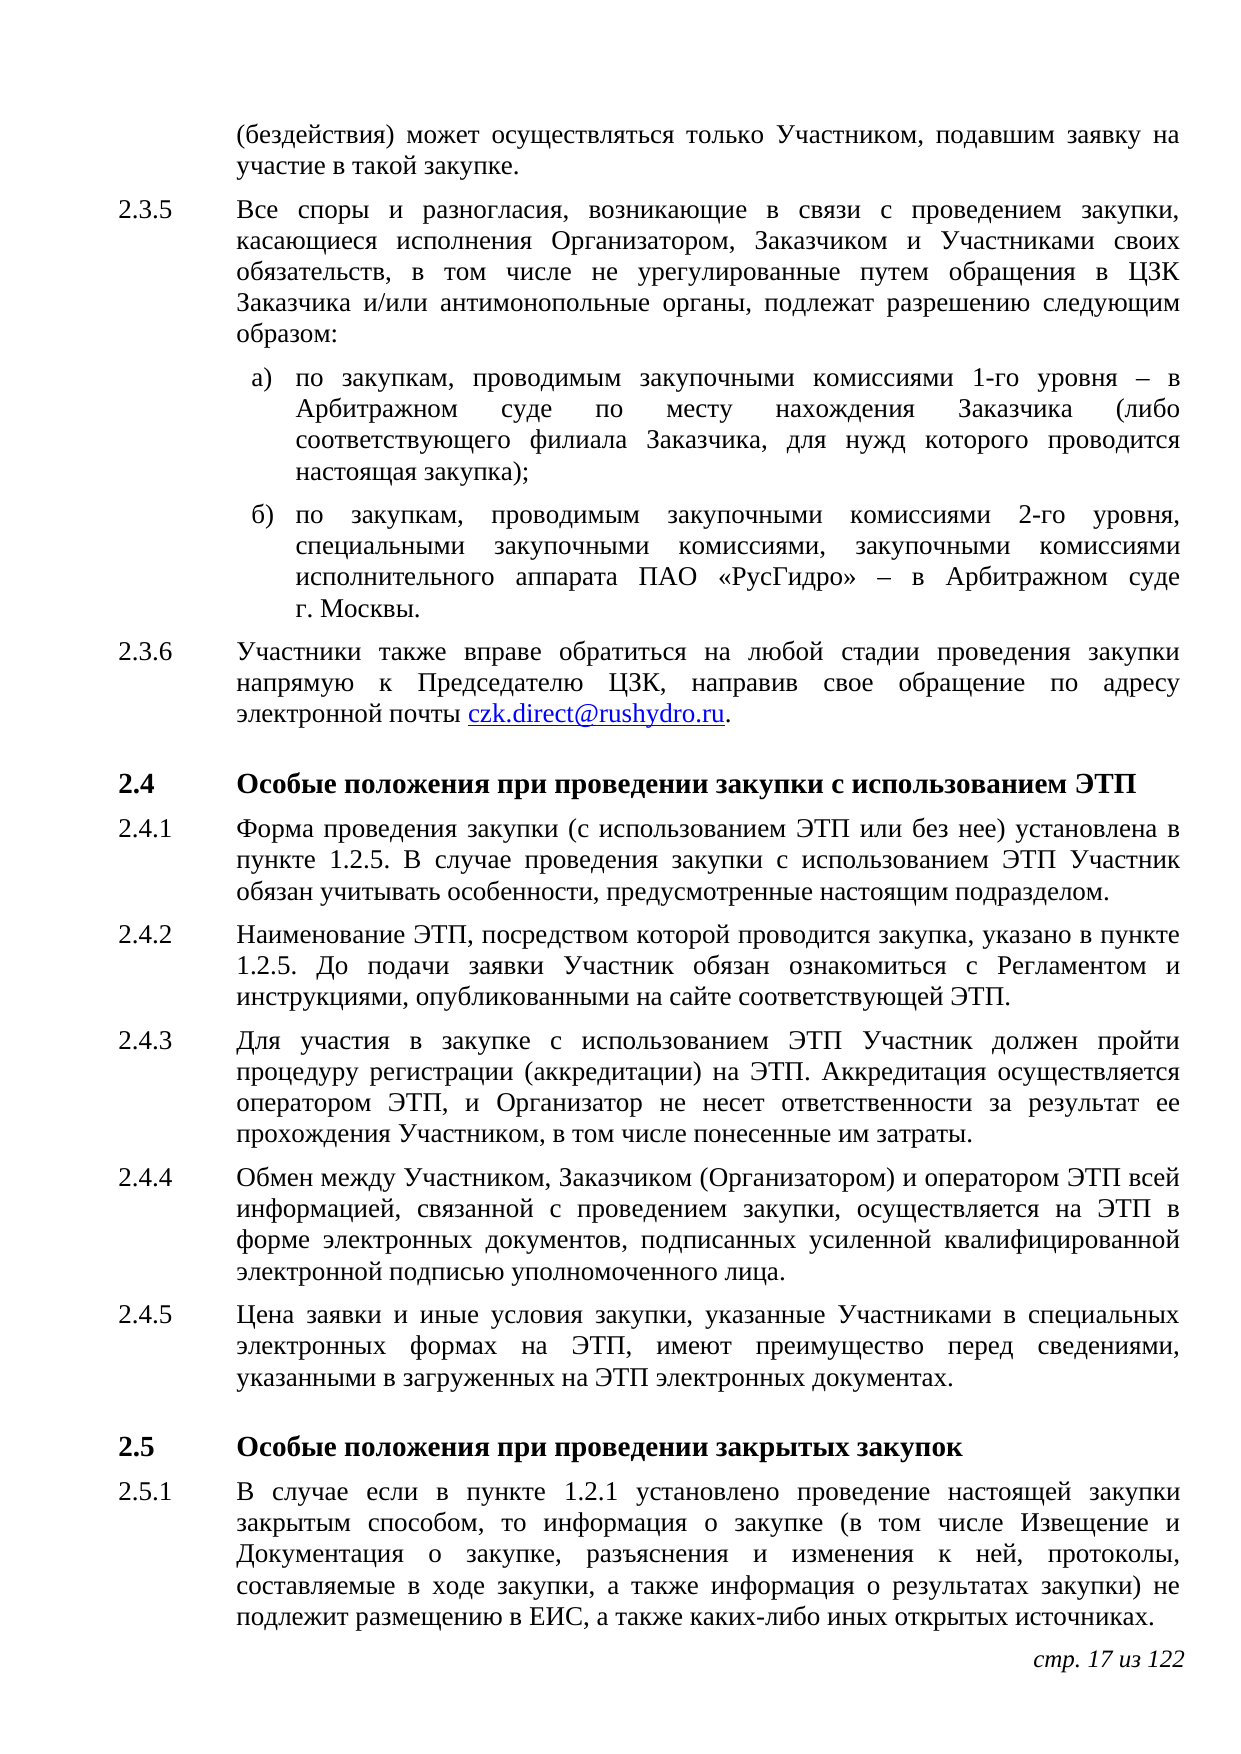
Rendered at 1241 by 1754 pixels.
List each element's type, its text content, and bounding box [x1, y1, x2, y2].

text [118, 118, 1181, 180]
text Все споры и разногласия, возникающие в связи с проведением закупки, касающиеся исполнения Организатором, Заказчиком и Участниками своих обязательств, в том числе не урегулированные путем обращения в ЦЗК Заказчика и/или антимонопольные органы, подлежат разрешению следующим образом: [118, 193, 1181, 349]
subtitle Особые положения при проведении закупки с использованием ЭТП [118, 766, 1181, 800]
text Для участия в закупке с использованием ЭТП Участник должен пройти процедуру регистрации (аккредитации) на ЭТП. Аккредитация осуществляется оператором ЭТП, и Организатор не несет ответственности за результат ее прохождения Участником, в том числе понесенные им затраты. [118, 1024, 1181, 1149]
text Обмен между Участником, Заказчиком (Организатором) и оператором ЭТП всей информацией, связанной с проведением закупки, осуществляется на ЭТП в форме электронных документов, подписанных усиленной квалифицированной электронной подписью уполномоченного лица. [118, 1161, 1181, 1286]
subtitle Особые положения при проведении закрытых закупок [118, 1429, 1181, 1463]
text Наименование ЭТП, посредством которой проводится закупка, указано в пункте 1.2.5. До подачи заявки Участник обязан ознакомиться с Регламентом и инструкциями, опубликованными на сайте соответствующей ЭТП. [118, 918, 1181, 1012]
text В случае если в пункте 1.2.1 установлено проведение настоящей закупки закрытым способом, то информация о закупке (в том числе Извещение и Документация о закупке, разъяснения и изменения к ней, протоколы, составляемые в ходе закупки, а также информация о результатах закупки) не подлежит размещению в ЕИС, а также каких-либо иных открытых источниках. [118, 1475, 1181, 1631]
list по закупкам, проводимым закупочными комиссиями 1-го уровня – в Арбитражном суде по месту нахождения Заказчика (либо соответствующего филиала Заказчика, для нужд которого проводится настоящая закупка); [251, 361, 1181, 486]
text Форма проведения закупки (с использованием ЭТП или без нее) установлена в пункте 1.2.5. В случае проведения закупки с использованием ЭТП Участник обязан учитывать особенности, предусмотренные настоящим подразделом. [118, 812, 1181, 906]
list по закупкам, проводимым закупочными комиссиями 2-го уровня, специальными закупочными комиссиями, закупочными комиссиями исполнительного аппарата ПАО «РусГидро» – в Арбитражном суде г. Москвы. [251, 498, 1181, 623]
text Участники также вправе обратиться на любой стадии проведения закупки напрямую к Председателю ЦЗК, направив свое обращение по адресу электронной почты czk.direct@rushydro.ru. [118, 635, 1181, 729]
text Цена заявки и иные условия закупки, указанные Участниками в специальных электронных формах на ЭТП, имеют преимущество перед сведениями, указанными в загруженных на ЭТП электронных документах. [118, 1298, 1181, 1392]
